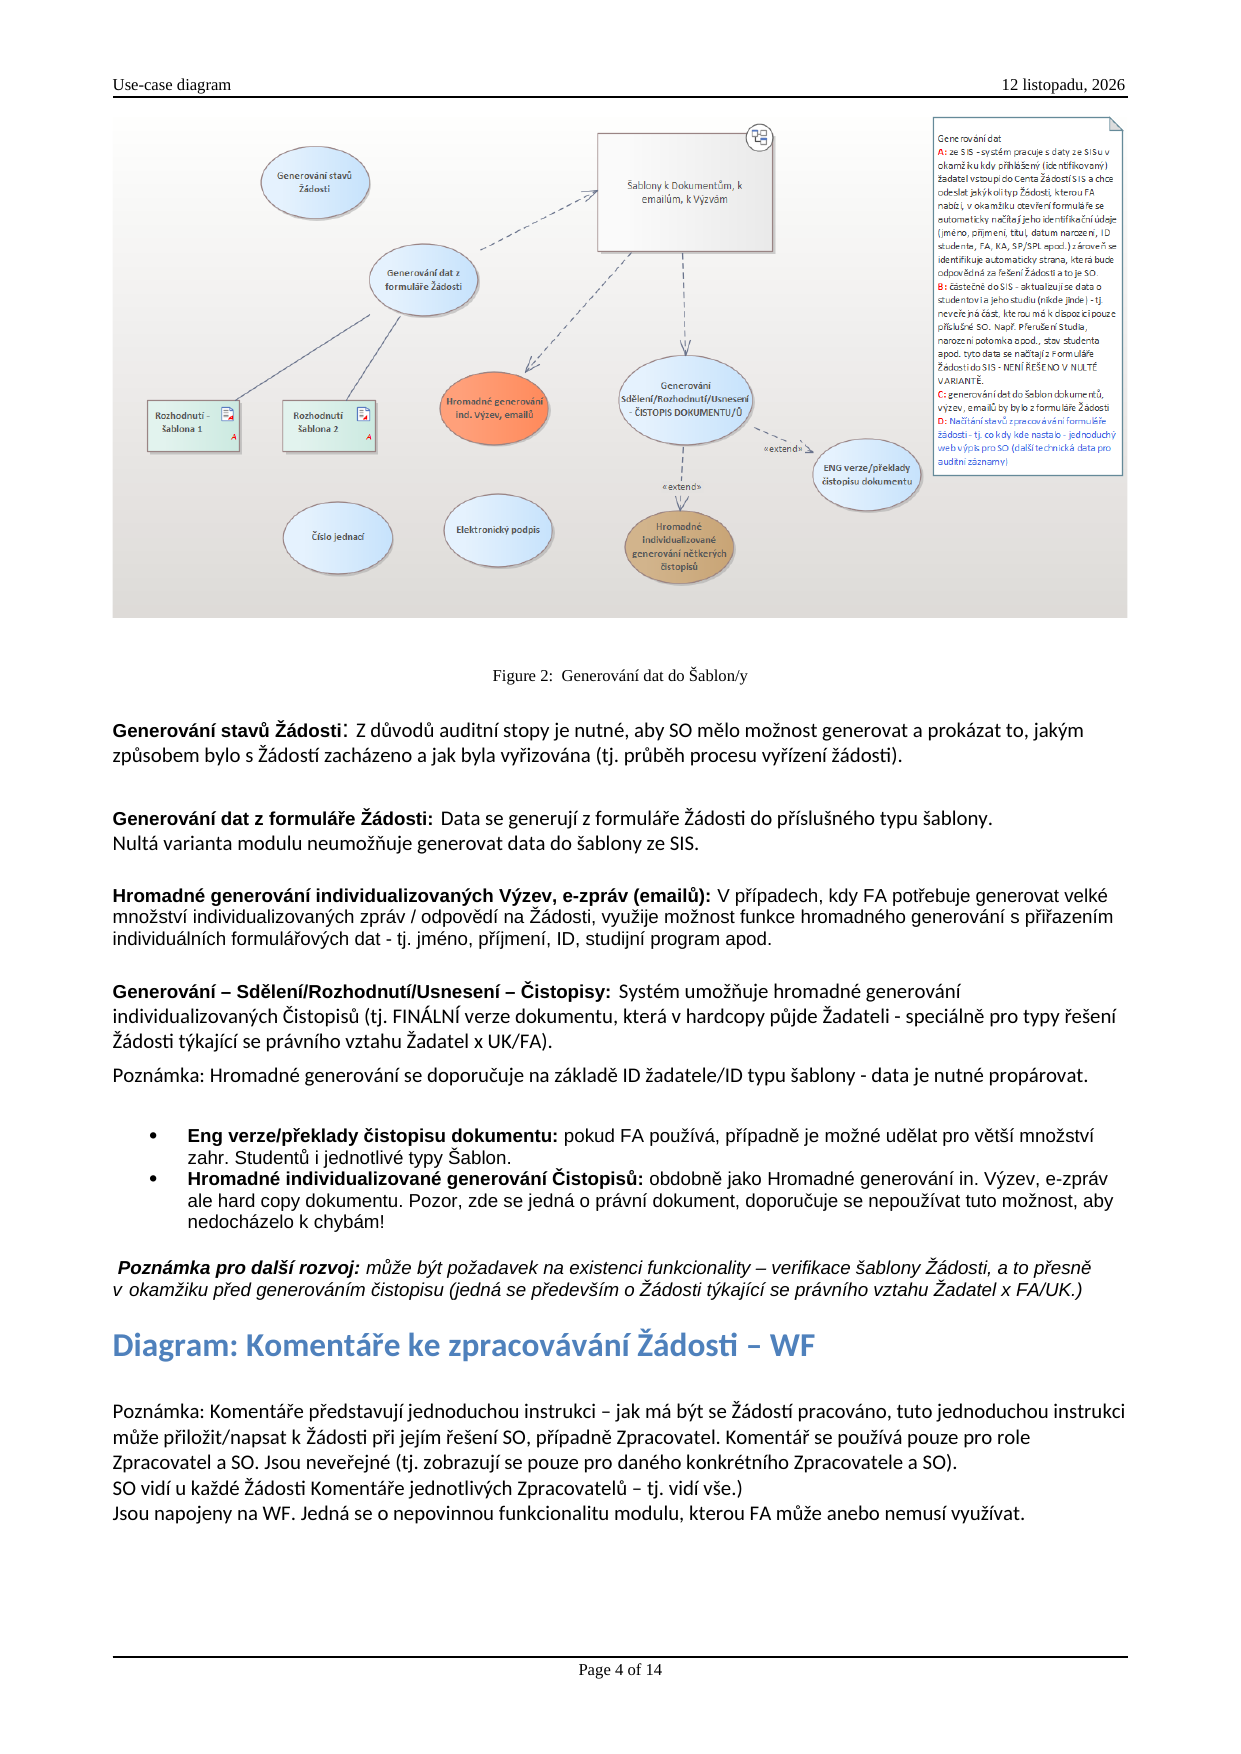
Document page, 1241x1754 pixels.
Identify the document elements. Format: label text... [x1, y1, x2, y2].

text Generování stavů Žádosti: Z důvodů auditní stopy je nutné, aby SO mělo možnost generovat a prokázat to, jakým způsobem bylo s Žádostí zacházeno a jak byla vyřizována (tj. průběh procesu vyřízení žádosti). [112, 713, 1128, 768]
text Generování dat do Šablon/y [112, 666, 1128, 685]
text Generování dat z formuláře Žádosti: Data se generují z formuláře Žádosti do příslušného typu šablony. [112, 805, 1128, 830]
list Eng verze/překlady čistopisu dokumentu: pokud FA používá, případně je možné udělat pro větší množství zahr. Studentů i jednotlivé typy Šablon. [150, 1125, 1128, 1168]
text Generování – Sdělení/Rozhodnutí/Usnesení – Čistopisy: Systém umožňuje hromadné generování individualizovaných Čistopisů (tj. FINÁLNÍ verze dokumentu, která v hardcopy půjde Žadateli - speciálně pro typy řešení Žádosti týkající se právního vztahu Žadatel x UK/FA). [112, 978, 1128, 1054]
text Poznámka: Komentáře představují jednoduchou instrukci – jak má být se Žádostí pracováno, tuto jednoduchou instrukci může přiložit/napsat k Žádosti při jejím řešení SO, případně Zpracovatel. Komentář se používá pouze pro role Zpracovatel a SO. Jsou neveřejné (tj. zobrazují se pouze pro daného konkrétního Zpracovatele a SO). [112, 1399, 1128, 1475]
text Poznámka pro další rozvoj: může být požadavek na existenci funkcionality – verifikace šablony Žádosti, a to přesně v okamžiku před generováním čistopisu (jedná se především o Žádosti týkající se právního vztahu Žadatel x FA/UK.) [112, 1257, 1128, 1300]
list Hromadné individualizované generování Čistopisů: obdobně jako Hromadné generování in. Výzev, e-zpráv ale hard copy dokumentu. Pozor, zde se jedná o právní dokument, doporučuje se nepoužívat tuto možnost, aby nedocházelo k chybám! [150, 1168, 1128, 1233]
subtitle Diagram: Komentáře ke zpracovávání Žádosti – WF [112, 1324, 1128, 1365]
text Hromadné generování individualizovaných Výzev, e-zpráv (emailů): V případech, kdy FA potřebuje generovat velké množství individualizovaných zpráv / odpovědí na Žádosti, využije možnost funkce hromadného generování s přiřazením individuálních formulářových dat - tj. jméno, příjmení, ID, studijní program apod. [112, 884, 1128, 949]
text Nultá varianta modulu neumožňuje generovat data do šablony ze SIS. [112, 830, 1128, 856]
text SO vidí u každé Žádosti Komentáře jednotlivých Zpracovatelů – tj. vidí vše.) [112, 1475, 1128, 1500]
text Poznámka: Hromadné generování se doporučuje na základě ID žadatele/ID typu šablony - data je nutné propárovat. [112, 1062, 1128, 1088]
text Jsou napojeny na WF. Jedná se o nepovinnou funkcionalitu modulu, kterou FA může anebo nemusí využívat. [112, 1500, 1128, 1526]
picture [112, 112, 1128, 618]
